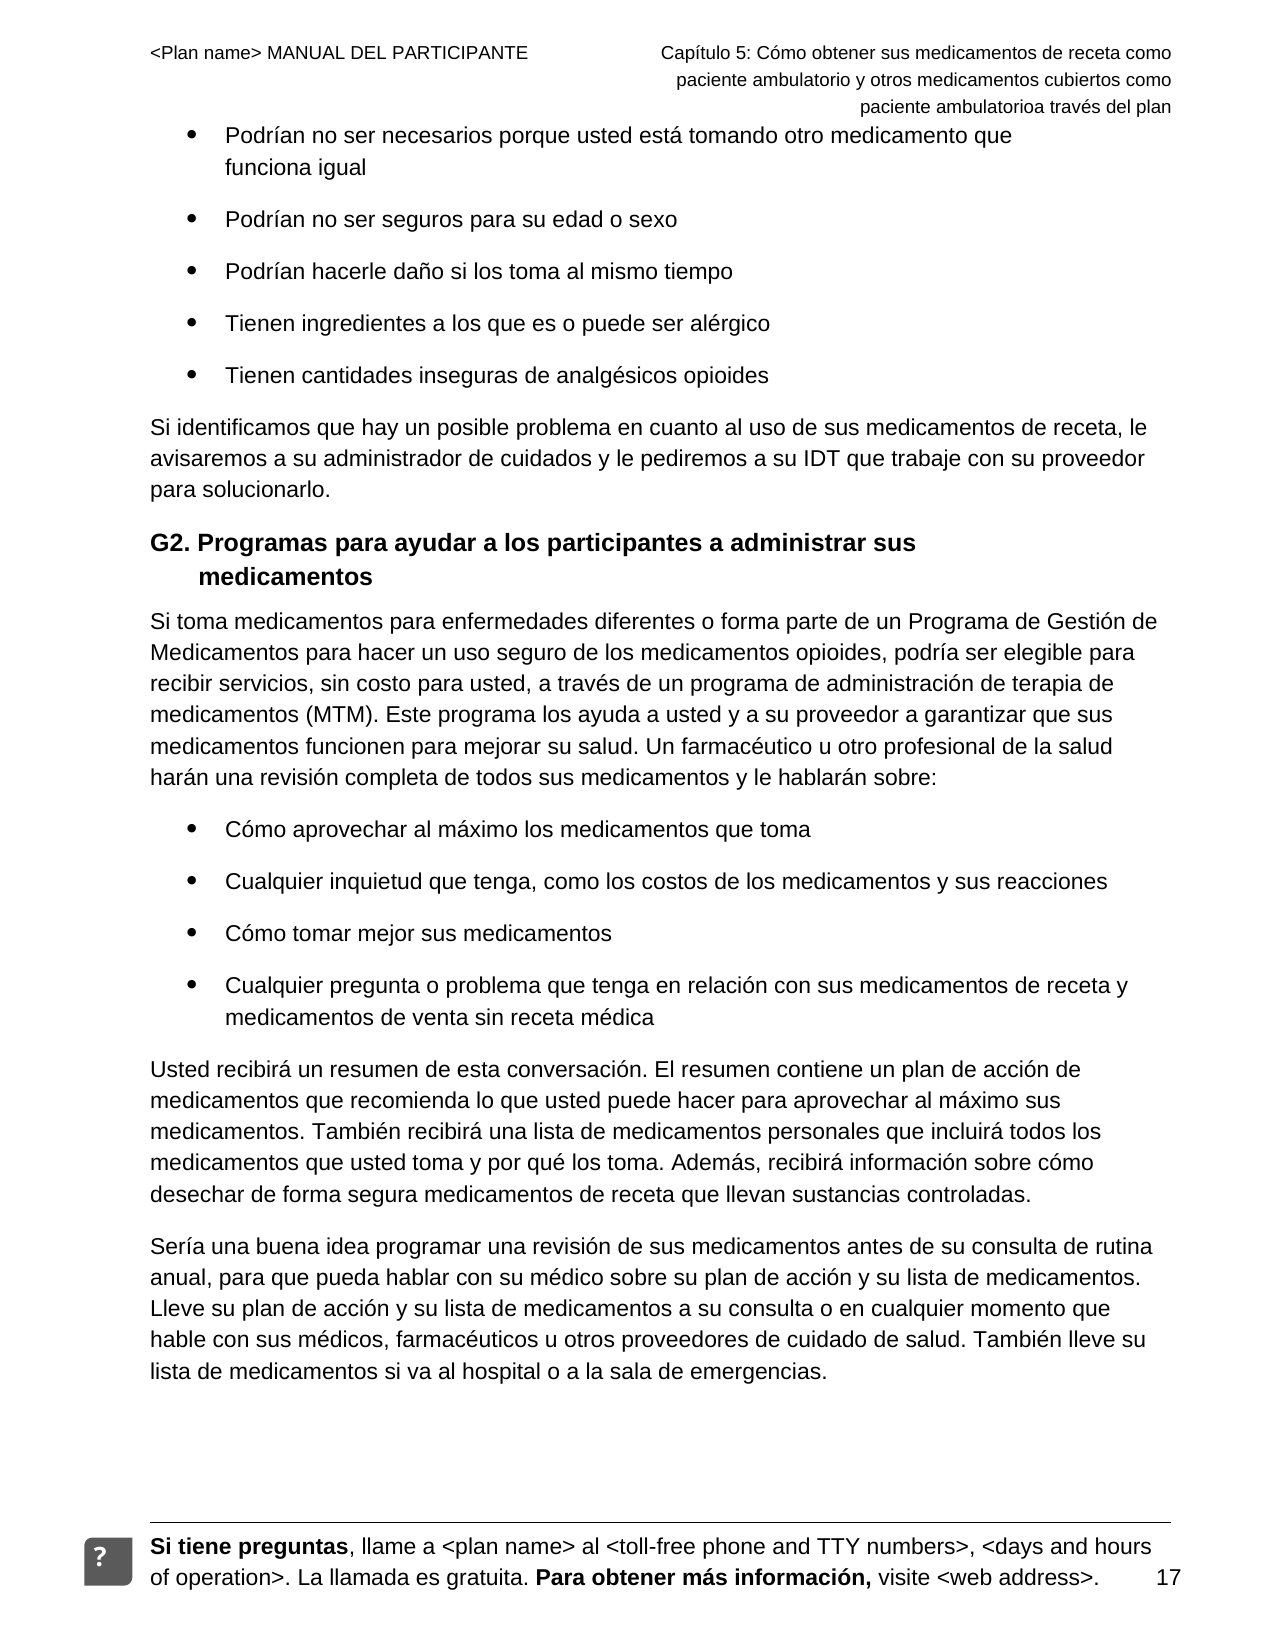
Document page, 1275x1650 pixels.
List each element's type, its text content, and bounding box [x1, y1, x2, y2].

text Sería una buena idea programar una revisión de sus medicamentos antes de su consulta de rutina anual, para que pueda hablar con su médico sobre su plan de acción y su lista de medicamentos. Lleve su plan de acción y su lista de medicamentos a su consulta o en cualquier momento que hable con sus médicos, farmacéuticos u otros proveedores de cuidado de salud. También lleve su lista de medicamentos si va al hospital o a la sala de emergencias. [150, 1229, 1171, 1385]
list Tienen cantidades inseguras de analgésicos opioides [187, 358, 1096, 389]
list Cómo tomar mejor sus medicamentos [187, 917, 1171, 948]
list Podrían no ser necesarios porque usted está tomando otro medicamento que funciona igual [187, 119, 1096, 181]
list Podrían no ser seguros para su edad o sexo [187, 202, 1096, 233]
list Cómo aprovechar al máximo los medicamentos que toma [187, 812, 1171, 844]
list Cualquier pregunta o problema que tenga en relación con sus medicamentos de receta y medicamentos de venta sin receta médica [187, 969, 1171, 1031]
list Tienen ingredientes a los que es o puede ser alérgico [187, 306, 1096, 337]
subtitle G2. Programas para ayudar a los participantes a administrar sus medicamentos [150, 525, 1096, 592]
text Si identificamos que hay un posible problema en cuanto al uso de sus medicamentos de receta, le avisaremos a su administrador de cuidados y le pediremos a su IDT que trabaje con su proveedor para solucionarlo. [150, 410, 1171, 504]
list Podrían hacerle daño si los toma al mismo tiempo [187, 254, 1096, 285]
text Si toma medicamentos para enfermedades diferentes o forma parte de un Programa de Gestión de Medicamentos para hacer un uso seguro de los medicamentos opioides, podría ser elegible para recibir servicios, sin costo para usted, a través de un programa de administración de terapia de medicamentos (MTM). Este programa los ayuda a usted y a su proveedor a garantizar que sus medicamentos funcionen para mejorar su salud. Un farmacéutico u otro profesional de la salud harán una revisión completa de todos sus medicamentos y le hablarán sobre: [150, 604, 1171, 792]
text Usted recibirá un resumen de esta conversación. El resumen contiene un plan de acción de medicamentos que recomienda lo que usted puede hacer para aprovechar al máximo sus medicamentos. También recibirá una lista de medicamentos personales que incluirá todos los medicamentos que usted toma y por qué los toma. Además, recibirá información sobre cómo desechar de forma segura medicamentos de receta que llevan sustancias controladas. [150, 1052, 1171, 1208]
list Cualquier inquietud que tenga, como los costos de los medicamentos y sus reacciones [187, 864, 1171, 896]
